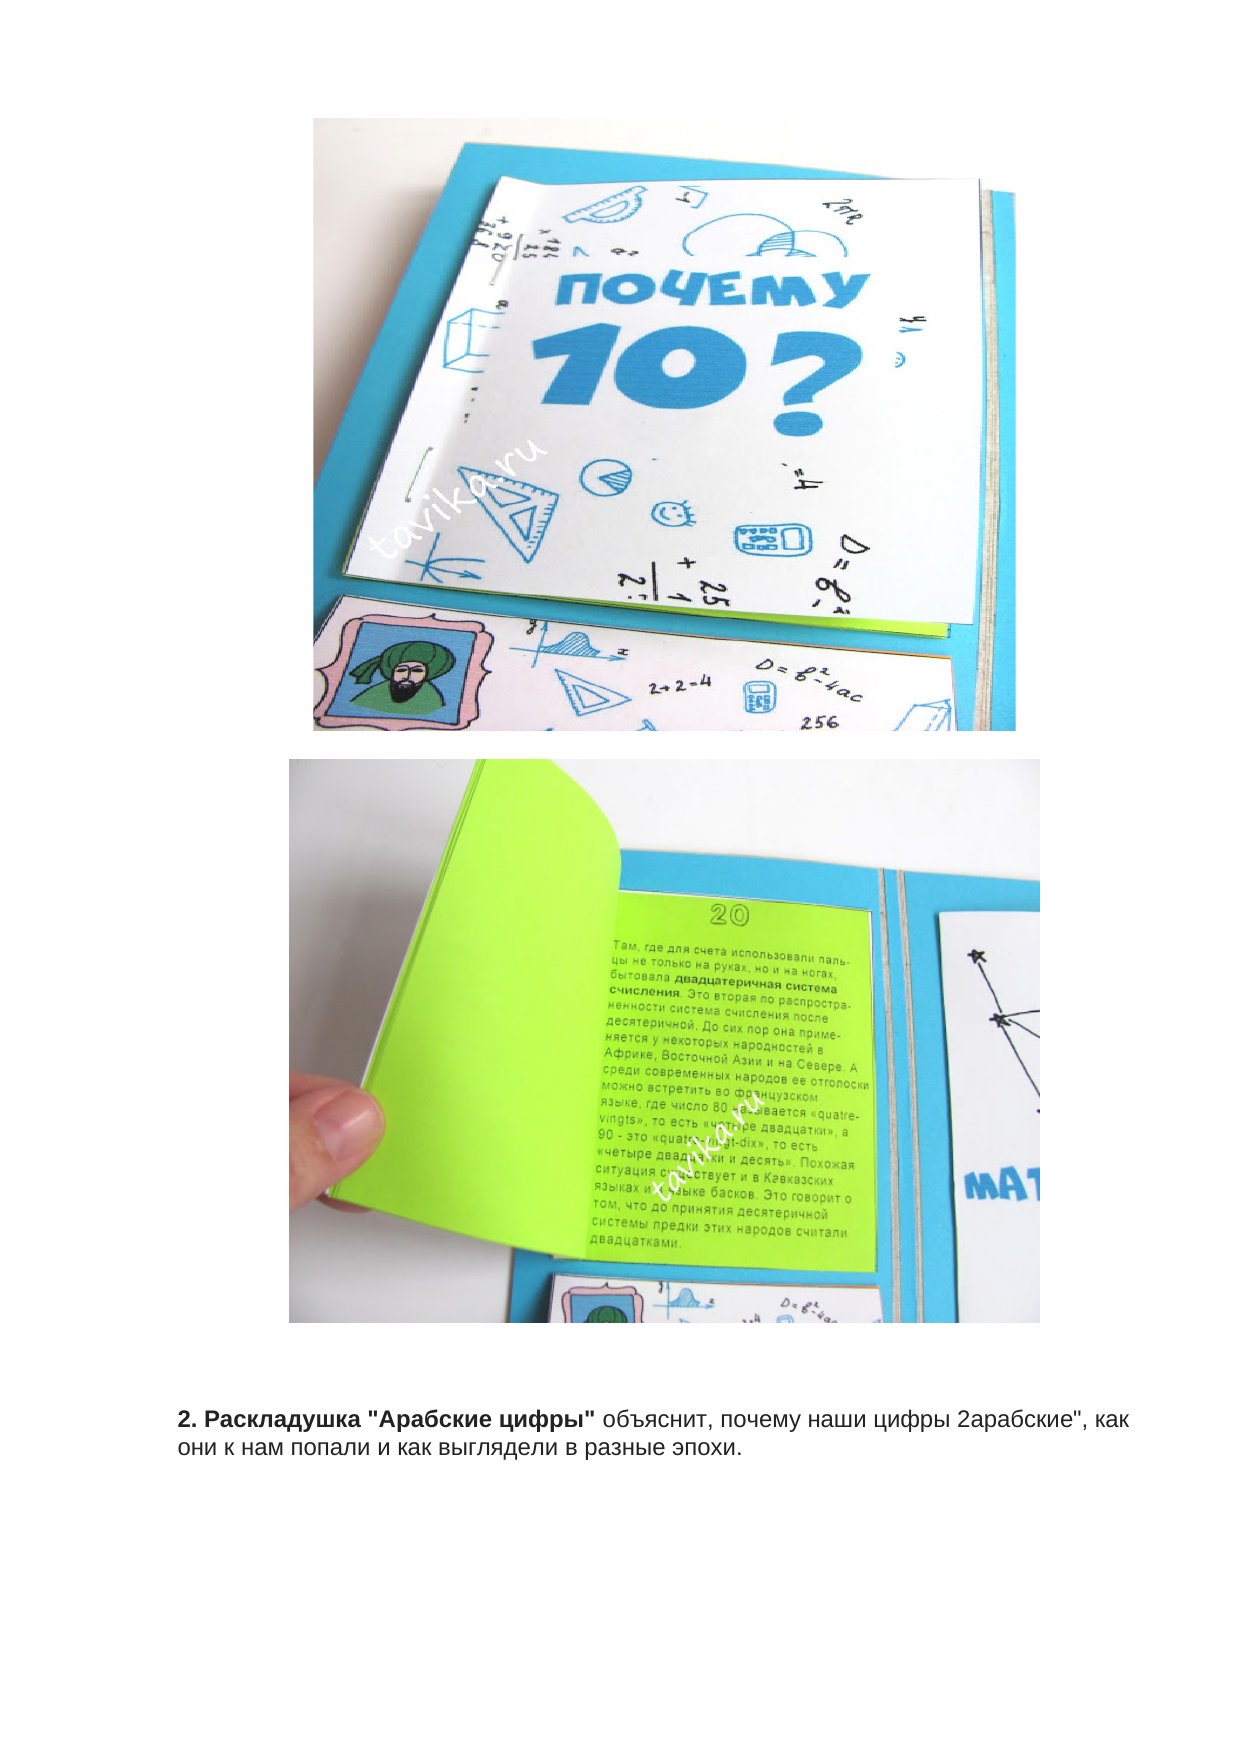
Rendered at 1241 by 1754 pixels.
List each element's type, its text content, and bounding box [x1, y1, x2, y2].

picture [289, 759, 1040, 1323]
picture [313, 118, 1016, 731]
text 2. Раскладушка "Арабские цифры" объяснит, почему наши цифры 2арабские", как они к нам попали и как выглядели в разные эпохи. [177, 1322, 1152, 1488]
